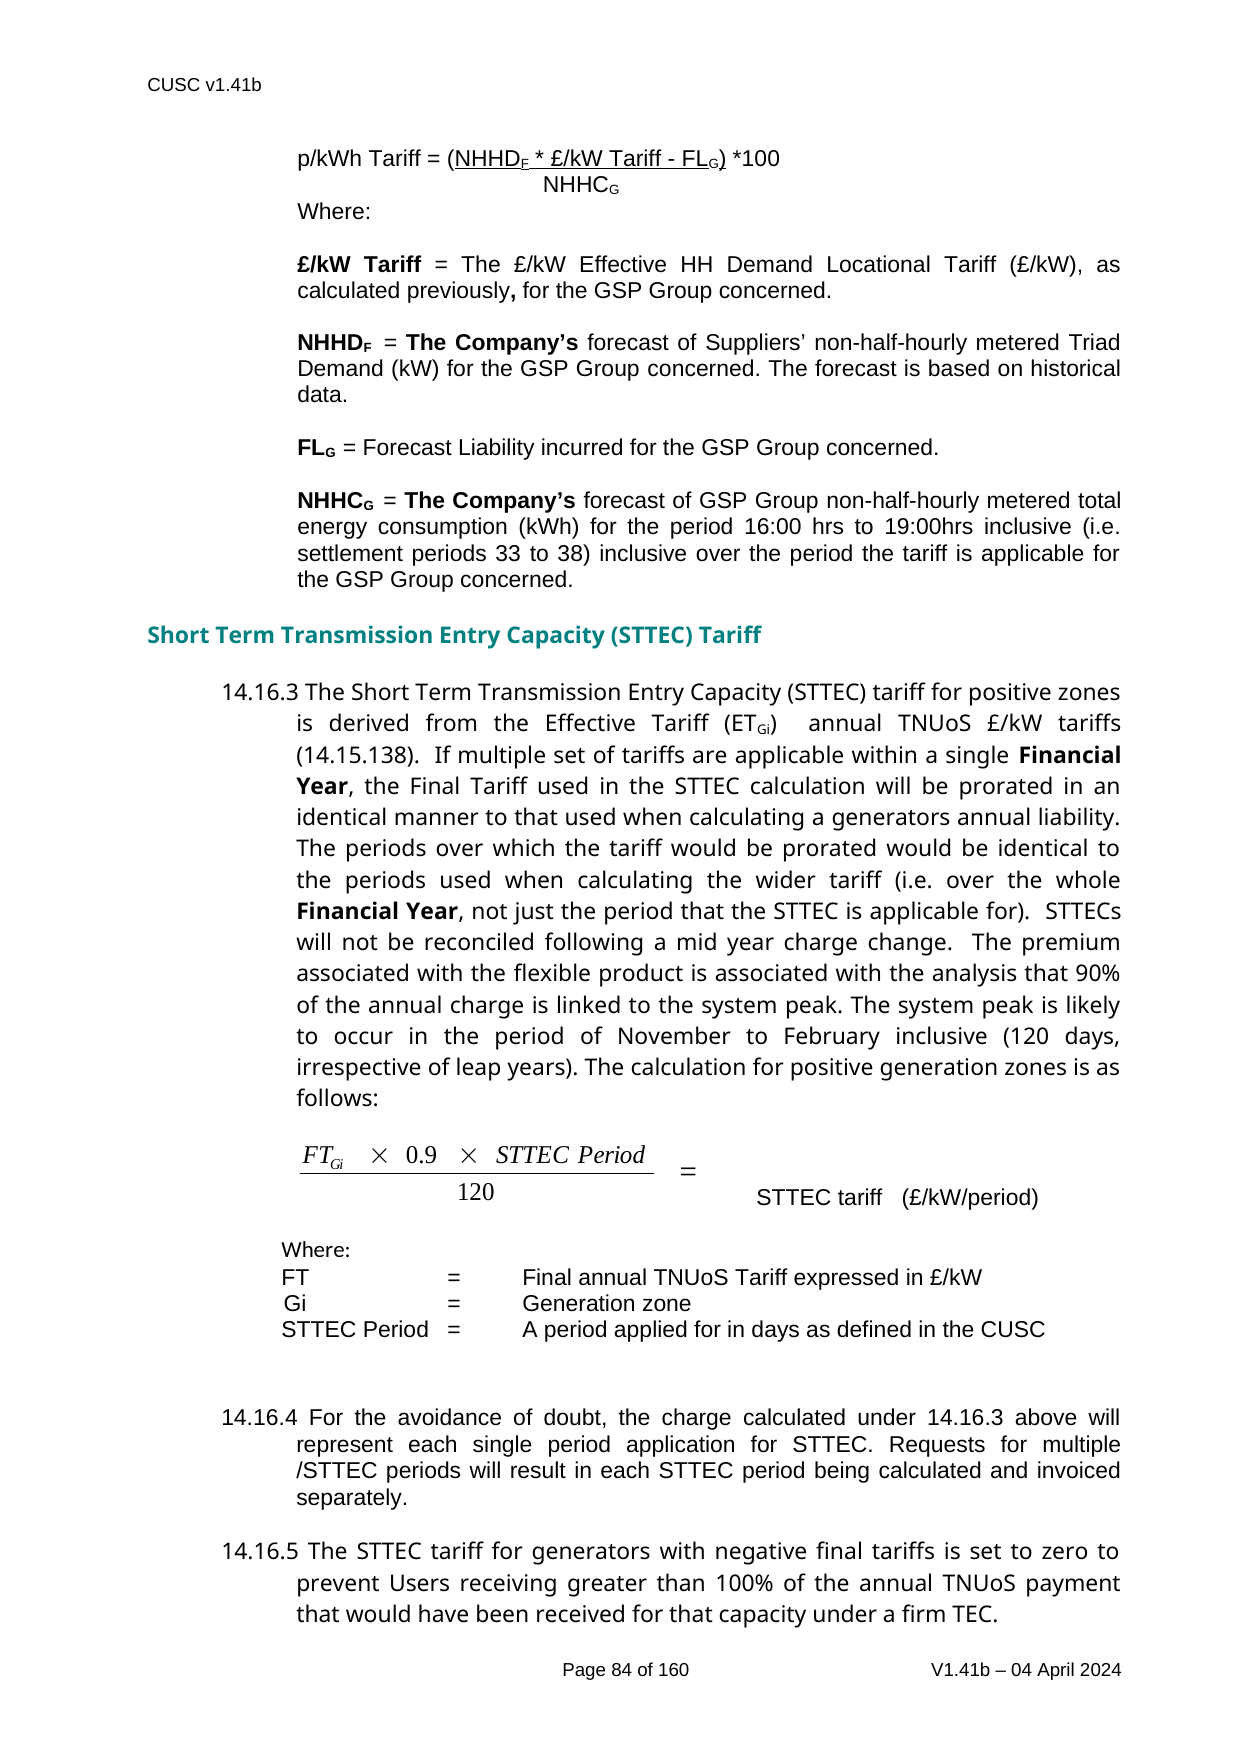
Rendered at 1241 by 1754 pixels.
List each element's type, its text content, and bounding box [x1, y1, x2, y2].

text £/kW Tariff = The £/kW Effective HH Demand Locational Tariff (£/kW), as calculated previously, for the GSP Group concerned. [222, 251, 1121, 303]
text Gi = Generation zone [281, 1290, 1121, 1316]
text Where: [222, 198, 1121, 224]
subtitle Short Term Transmission Entry Capacity (STTEC) Tariff [147, 618, 1121, 650]
text FLG = Forecast Liability incurred for the GSP Group concerned. [297, 434, 1121, 460]
text NHHCG [147, 171, 1121, 198]
text 14.16.3 The Short Term Transmission Entry Capacity (STTEC) tariff for positive zones is derived from the Effective Tariff (ETGi) annual TNUoS £/kW tariffs (14.15.138). If multiple set of tariffs are applicable within a single Financial Year, the Final Tariff used in the STTEC calculation will be prorated in an identical manner to that used when calculating a generators annual liability. The periods over which the tariff would be prorated would be identical to the periods used when calculating the wider tariff (i.e. over the whole Financial Year, not just the period that the STTEC is applicable for). STTECs will not be reconciled following a mid year charge change. The premium associated with the flexible product is associated with the analysis that 90% of the annual charge is linked to the system peak. The system peak is likely to occur in the period of November to February inclusive (120 days, irrespective of leap years). The calculation for positive generation zones is as follows: [221, 676, 1121, 1114]
text Where: [222, 1236, 1121, 1263]
text NHHCG = The Company’s forecast of GSP Group non-half-hourly metered total energy consumption (kWh) for the period 16:00 hrs to 19:00hrs inclusive (i.e. settlement periods 33 to 38) inclusive over the period the tariff is applicable for the GSP Group concerned. [297, 487, 1121, 592]
text NHHDF = The Company’s forecast of Suppliers’ non-half-hourly metered Triad Demand (kW) for the GSP Group concerned. The forecast is based on historical data. [297, 329, 1121, 408]
text STTEC tariff (£/kW/period) [221, 1139, 1121, 1210]
text STTEC Period = A period applied for in days as defined in the CUSC [281, 1316, 1121, 1343]
text p/kWh Tariff = (NHHDF * £/kW Tariff - FLG) *100 [222, 145, 1121, 171]
text FT = Final annual TNUoS Tariff expressed in £/kW [281, 1263, 1121, 1290]
text 14.16.5 The STTEC tariff for generators with negative final tariffs is set to zero to prevent Users receiving greater than 100% of the annual TNUoS payment that would have been received for that capacity under a firm TEC. [221, 1535, 1121, 1629]
text 14.16.4 For the avoidance of doubt, the charge calculated under 14.16.3 above will represent each single period application for STTEC. Requests for multiple /STTEC periods will result in each STTEC period being calculated and invoiced separately. [221, 1404, 1121, 1510]
